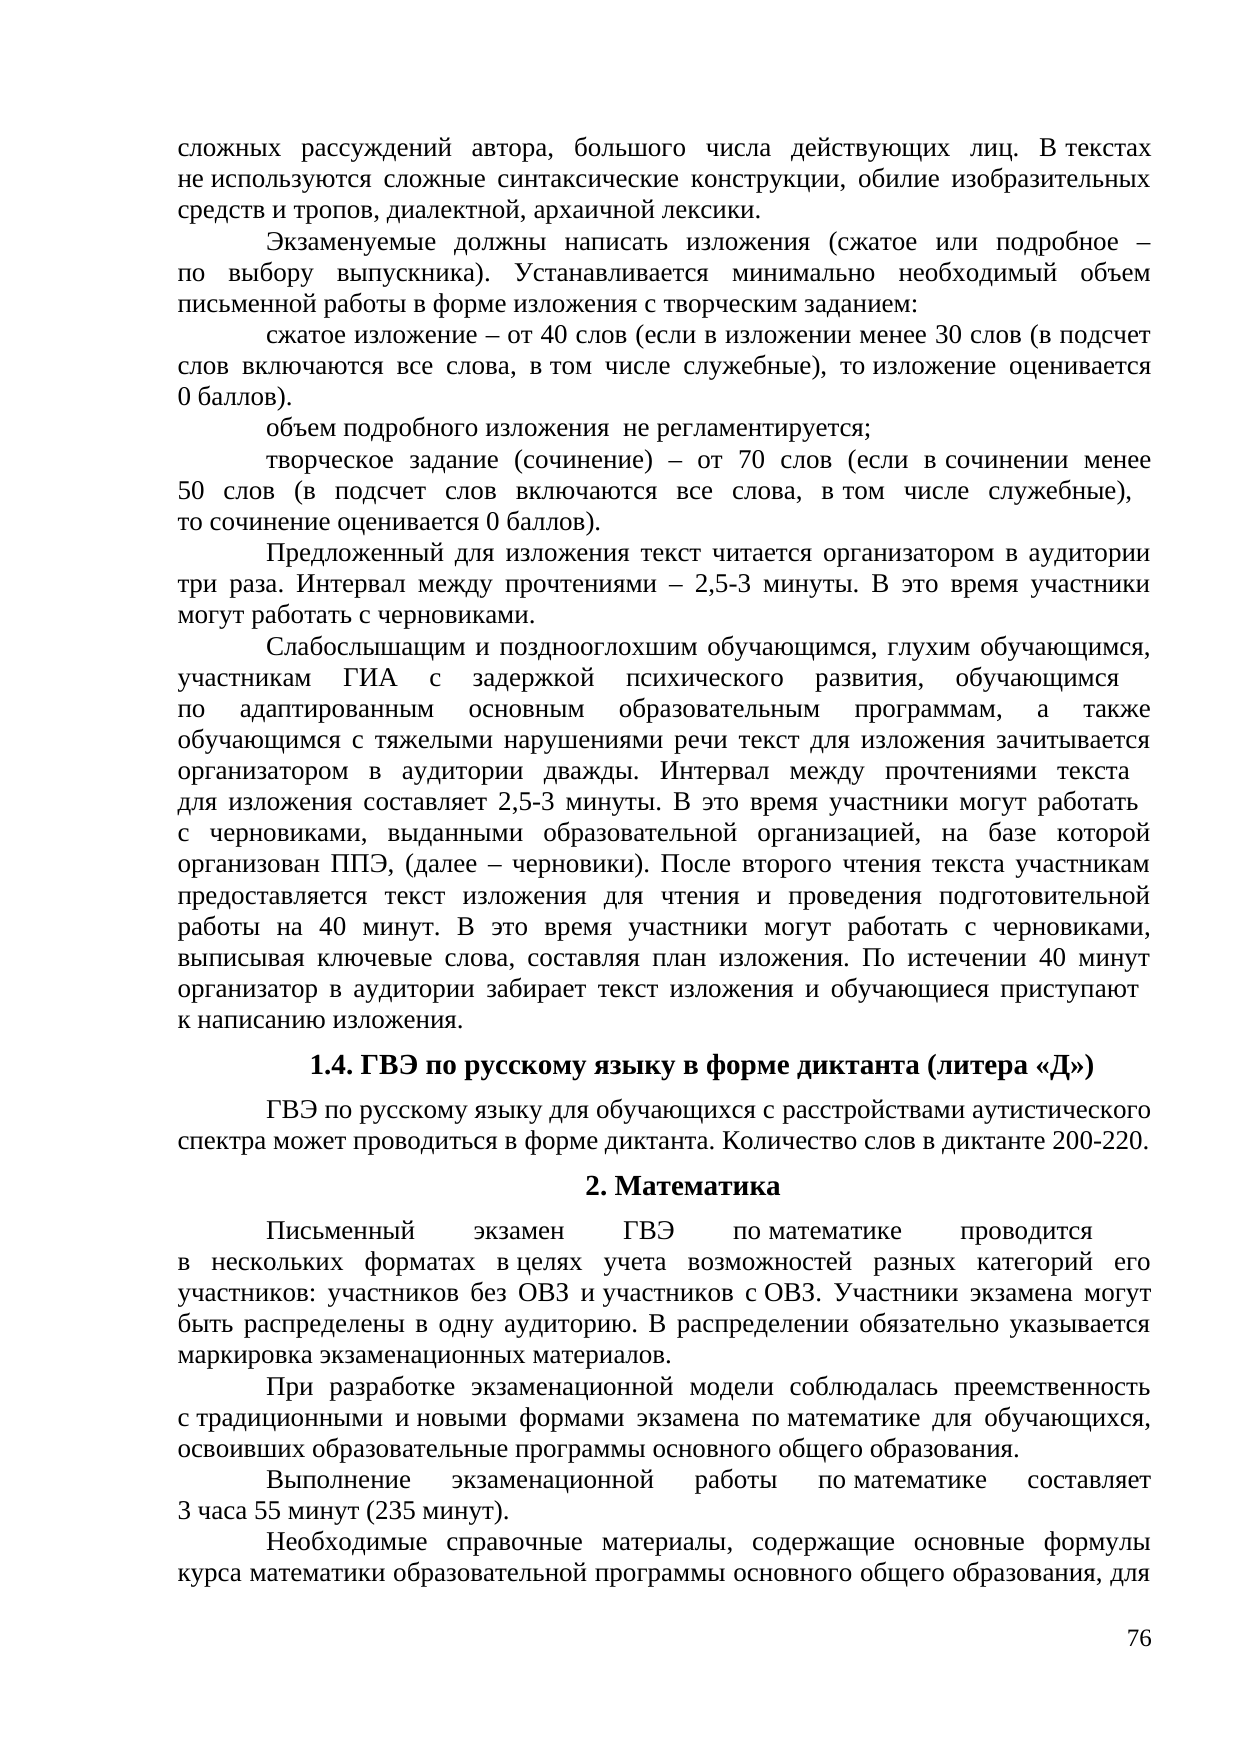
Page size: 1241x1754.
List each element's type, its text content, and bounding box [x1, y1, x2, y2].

text Слабослышащим и позднооглохшим обучающимся, глухим обучающимся, участникам ГИА с задержкой психического развития, обучающимся по адаптированным основным образовательным программам, а также обучающимся с тяжелыми нарушениями речи текст для изложения зачитывается организатором в аудитории дважды. Интервал между прочтениями текста для изложения составляет 2,5-3 минуты. В это время участники могут работать с черновиками, выданными образовательной организацией, на базе которой организован ППЭ, (далее – черновики). После второго чтения текста участникам предоставляется текст изложения для чтения и проведения подготовительной работы на 40 минут. В это время участники могут работать с черновиками, выписывая ключевые слова, составляя план изложения. По истечении 40 минут организатор в аудитории забирает текст изложения и обучающиеся приступают к написанию изложения. [177, 629, 1152, 1034]
text Предложенный для изложения текст читается организатором в аудитории три раза. Интервал между прочтениями – 2,5-3 минуты. В это время участники могут работать с черновиками. [177, 536, 1152, 629]
text 2. Математика [214, 1168, 1152, 1201]
text Письменный экзамен ГВЭ по математике проводится в нескольких форматах в целях учета возможностей разных категорий его участников: участников без ОВЗ и участников с ОВЗ. Участники экзамена могут быть распределены в одну аудиторию. В распределении обязательно указывается маркировка экзаменационных материалов. [177, 1214, 1152, 1369]
text объем подробного изложения не регламентируется; [177, 412, 1152, 443]
text ГВЭ по русскому языку для обучающихся с расстройствами аутистического спектра может проводиться в форме диктанта. Количество слов в диктанте 200-220. [177, 1093, 1152, 1155]
text Экзаменуемые должны написать изложения (сжатое или подробное – по выбору выпускника). Устанавливается минимально необходимый объем письменной работы в форме изложения с творческим заданием: [177, 225, 1152, 318]
text творческое задание (сочинение) – от 70 слов (если в сочинении менее 50 слов (в подсчет слов включаются все слова, в том числе служебные), то сочинение оценивается 0 баллов). [177, 443, 1152, 536]
text 1.4. ГВЭ по русскому языку в форме диктанта (литера «Д») [177, 1047, 1152, 1081]
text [177, 1525, 1152, 1588]
text При разработке экзаменационной модели соблюдалась преемственность с традиционными и новыми формами экзамена по математике для обучающихся, освоивших образовательные программы основного общего образования. [177, 1369, 1152, 1463]
text Выполнение экзаменационной работы по математике составляет 3 часа 55 минут (235 минут). [177, 1463, 1152, 1525]
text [177, 131, 1152, 225]
text сжатое изложение – от 40 слов (если в изложении менее 30 слов (в подсчет слов включаются все слова, в том числе служебные), то изложение оценивается 0 баллов). [177, 318, 1152, 412]
